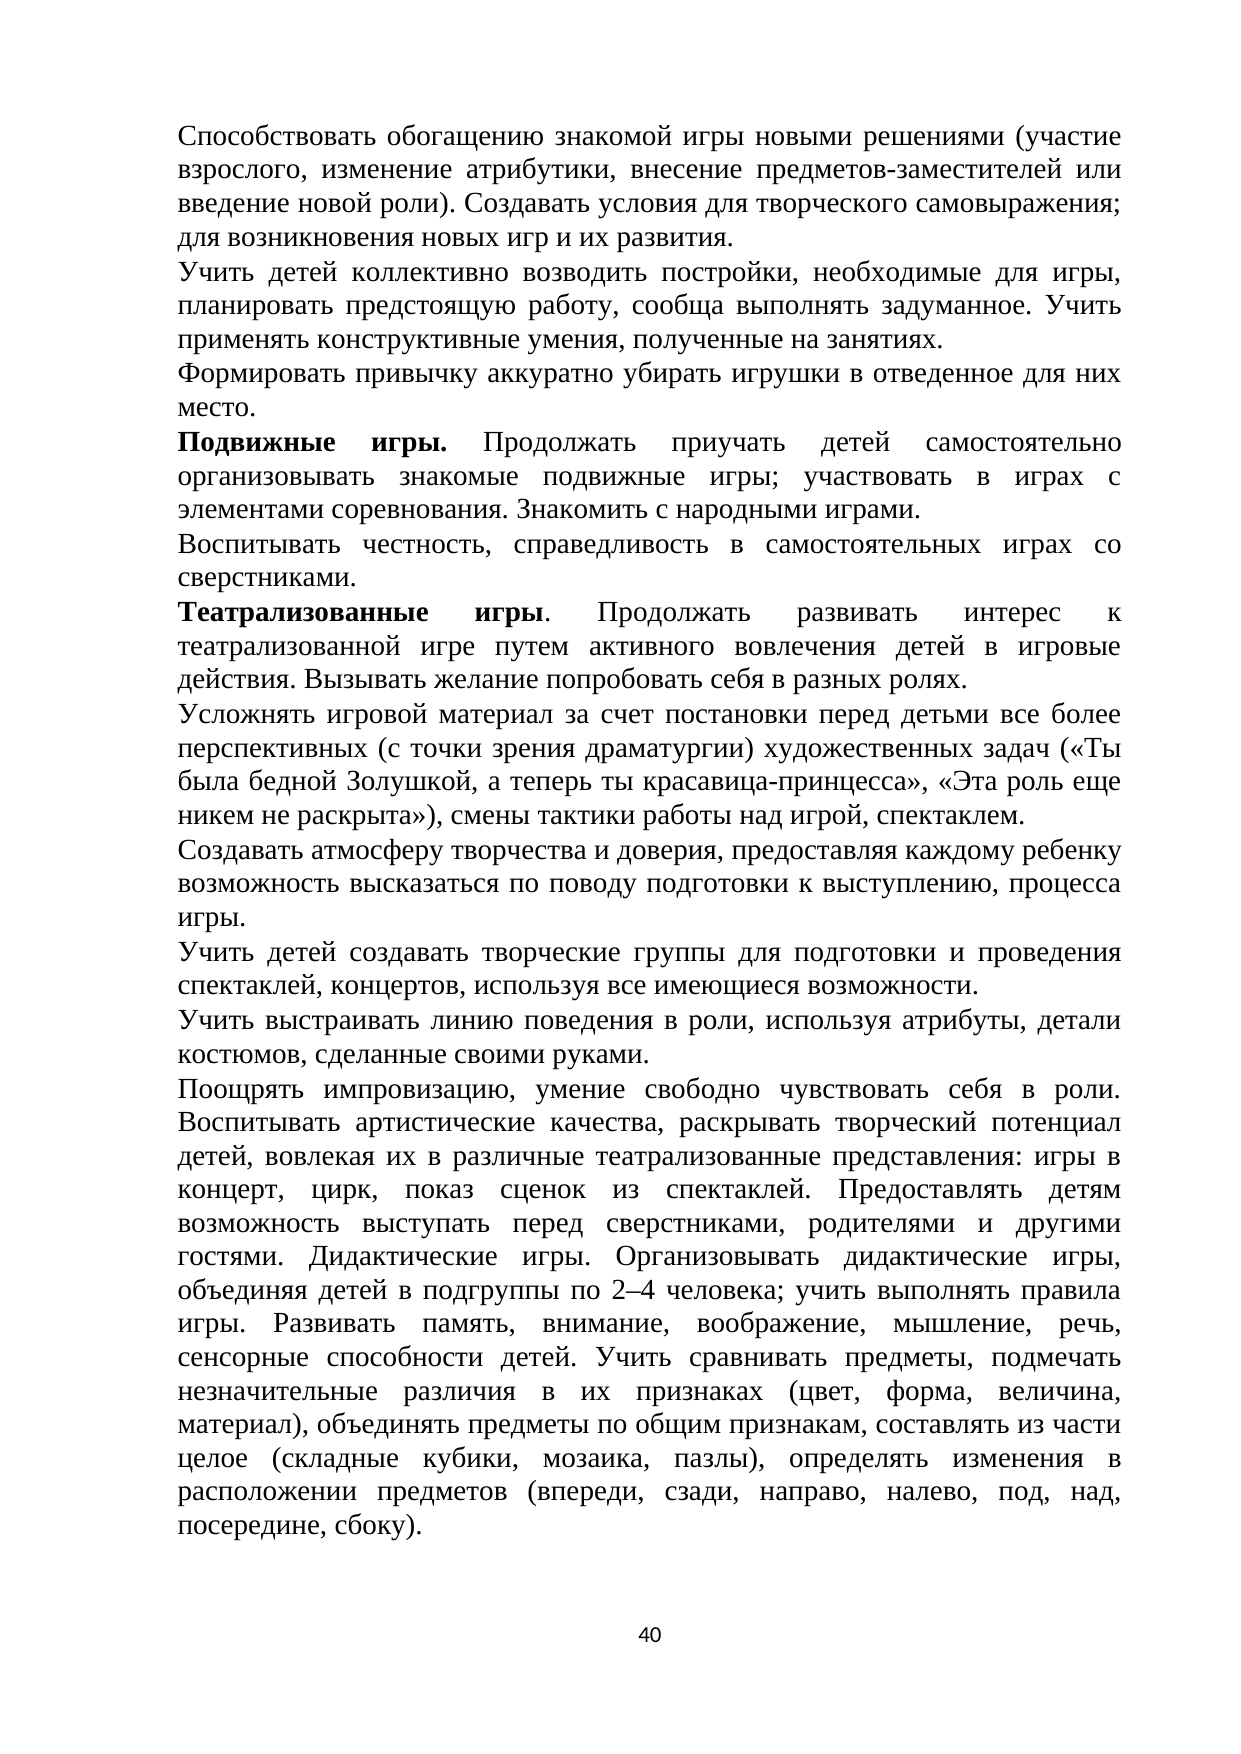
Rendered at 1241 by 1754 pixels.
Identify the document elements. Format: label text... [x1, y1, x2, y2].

text Усложнять игровой материал за счет постановки перед детьми все более перспективных (с точки зрения драматургии) художественных задач («Ты была бедной Золушкой, а теперь ты красавица-принцесса», «Эта роль еще никем не раскрыта»), смены тактики работы над игрой, спектаклем. [177, 696, 1122, 831]
text Подвижные игры. Продолжать приучать детей самостоятельно организовывать знакомые подвижные игры; участвовать в играх с элементами соревнования. Знакомить с народными играми. [177, 424, 1122, 525]
text Учить детей коллективно возводить постройки, необходимые для игры, планировать предстоящую работу, сообща выполнять задуманное. Учить применять конструктивные умения, полученные на занятиях. [177, 254, 1122, 354]
text Воспитывать честность, справедливость в самостоятельных играх со сверстниками. [177, 526, 1122, 593]
text Театрализованные игры. Продолжать развивать интерес к театрализованной игре путем активного вовлечения детей в игровые действия. Вызывать желание попробовать себя в разных ролях. [177, 594, 1122, 695]
text Способствовать обогащению знакомой игры новыми решениями (участие взрослого, изменение атрибутики, внесение предметов-заместителей или введение новой роли). Создавать условия для творческого самовыражения; для возникновения новых игр и их развития. [177, 118, 1122, 252]
text Поощрять импровизацию, умение свободно чувствовать себя в роли. Воспитывать артистические качества, раскрывать творческий потенциал детей, вовлекая их в различные театрализованные представления: игры в концерт, цирк, показ сценок из спектаклей. Предоставлять детям возможность выступать перед сверстниками, родителями и другими гостями. Дидактические игры. Организовывать дидактические игры, объединяя детей в подгруппы по 2–4 человека; учить выполнять правила игры. Развивать память, внимание, воображение, мышление, речь, сенсорные способности детей. Учить сравнивать предметы, подмечать незначительные различия в их признаках (цвет, форма, величина, материал), объединять предметы по общим признакам, составлять из части целое (складные кубики, мозаика, пазлы), определять изменения в расположении предметов (впереди, сзади, направо, налево, под, над, посередине, сбоку). [177, 1071, 1122, 1540]
text Формировать привычку аккуратно убирать игрушки в отведенное для них место. [177, 356, 1122, 423]
text Учить выстраивать линию поведения в роли, используя атрибуты, детали костюмов, сделанные своими руками. [177, 1002, 1122, 1069]
text Создавать атмосферу творчества и доверия, предоставляя каждому ребенку возможность высказаться по поводу подготовки к выступлению, процесса игры. [177, 832, 1122, 933]
text Учить детей создавать творческие группы для подготовки и проведения спектаклей, концертов, используя все имеющиеся возможности. [177, 934, 1122, 1001]
